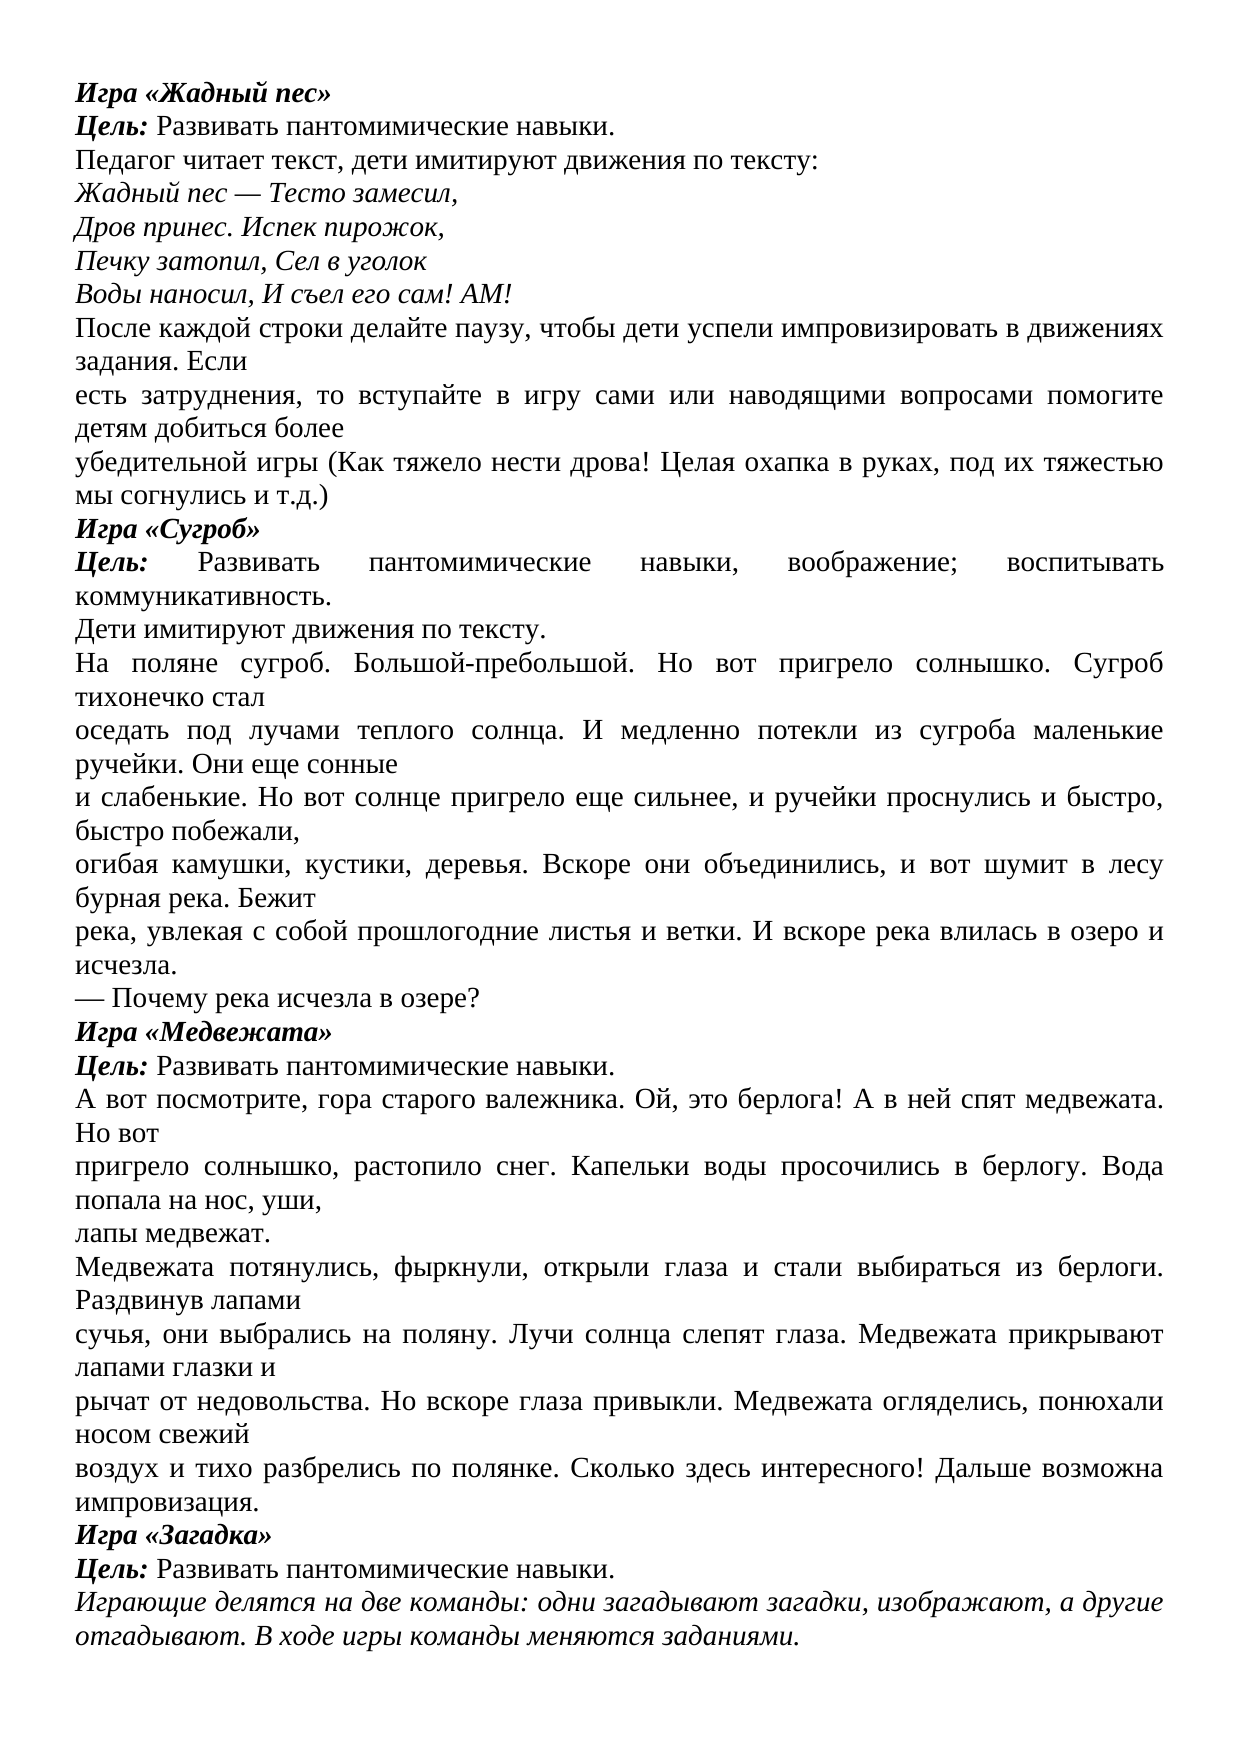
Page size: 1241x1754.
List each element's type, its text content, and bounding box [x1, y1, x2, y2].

text лапы медвежат. [75, 1215, 1165, 1249]
text и слабенькие. Но вот солнце пригрело еще сильнее, и ручейки проснулись и быстро, быстро побежали, [75, 779, 1165, 846]
text пригрело солнышко, растопило снег. Капельки воды просочились в берлогу. Вода попала на нос, уши, [75, 1148, 1165, 1215]
text река, увлекая с собой прошлогодние листья и ветки. И вскоре река влилась в озеро и исчезла. [75, 913, 1165, 981]
text Медвежата потянулись, фыркнули, открыли глаза и стали выбираться из берлоги. Раздвинув лапами [75, 1249, 1165, 1316]
text Цель: Развивать пантомимические навыки. [75, 108, 1165, 142]
text Игра «Загадка» [75, 1517, 1165, 1551]
text оседать под лучами теплого солнца. И медленно потекли из сугроба маленькие ручейки. Они еще сонные [75, 712, 1165, 779]
text Игра «Сугроб» [75, 511, 1165, 544]
text Играющие делятся на две команды: одни загадывают загадки, изображают, а другие отгадывают. В ходе игры команды меняются заданиями. [75, 1584, 1165, 1651]
text А вот посмотрите, гора старого валежника. Ой, это берлога! А в ней спят медвежата. Но вот [75, 1081, 1165, 1148]
text Жадный пес — Тесто замесил, [75, 176, 1165, 209]
text Печку затопил, Сел в уголок [75, 243, 1165, 276]
text убедительной игры (Как тяжело нести дрова! Целая охапка в руках, под их тяжестью мы согнулись и т.д.) [75, 444, 1165, 511]
text сучья, они выбрались на поляну. Лучи солнца слепят глаза. Медвежата прикрывают лапами глазки и [75, 1316, 1165, 1383]
text Дров принес. Испек пирожок, [75, 209, 1165, 243]
text На поляне сугроб. Большой-пребольшой. Но вот пригрело солнышко. Сугроб тихонечко стал [75, 645, 1165, 712]
text После каждой строки делайте паузу, чтобы дети успели импровизировать в движениях задания. Если [75, 310, 1165, 377]
text воздух и тихо разбрелись по полянке. Сколько здесь интересного! Дальше возможна импровизация. [75, 1450, 1165, 1517]
text Цель: Развивать пантомимические навыки, воображение; воспитывать коммуникативность. [75, 544, 1165, 612]
text — Почему река исчезла в озере? [75, 981, 1165, 1014]
text есть затруднения, то вступайте в игру сами или наводящими вопросами помогите детям добиться более [75, 377, 1165, 444]
text Цель: Развивать пантомимические навыки. [75, 1551, 1165, 1584]
text рычат от недовольства. Но вскоре глаза привыкли. Медвежата огляделись, понюхали носом свежий [75, 1383, 1165, 1450]
text Игра «Жадный пес» [75, 75, 1165, 108]
text Игра «Медвежата» [75, 1014, 1165, 1048]
text огибая камушки, кустики, деревья. Вскоре они объединились, и вот шумит в лесу бурная река. Бежит [75, 846, 1165, 913]
text Дети имитируют движения по тексту. [75, 612, 1165, 645]
text Воды наносил, И съел его сам! AM! [75, 276, 1165, 310]
text Педагог читает текст, дети имитируют движения по тексту: [75, 142, 1165, 176]
text Цель: Развивать пантомимические навыки. [75, 1048, 1165, 1081]
